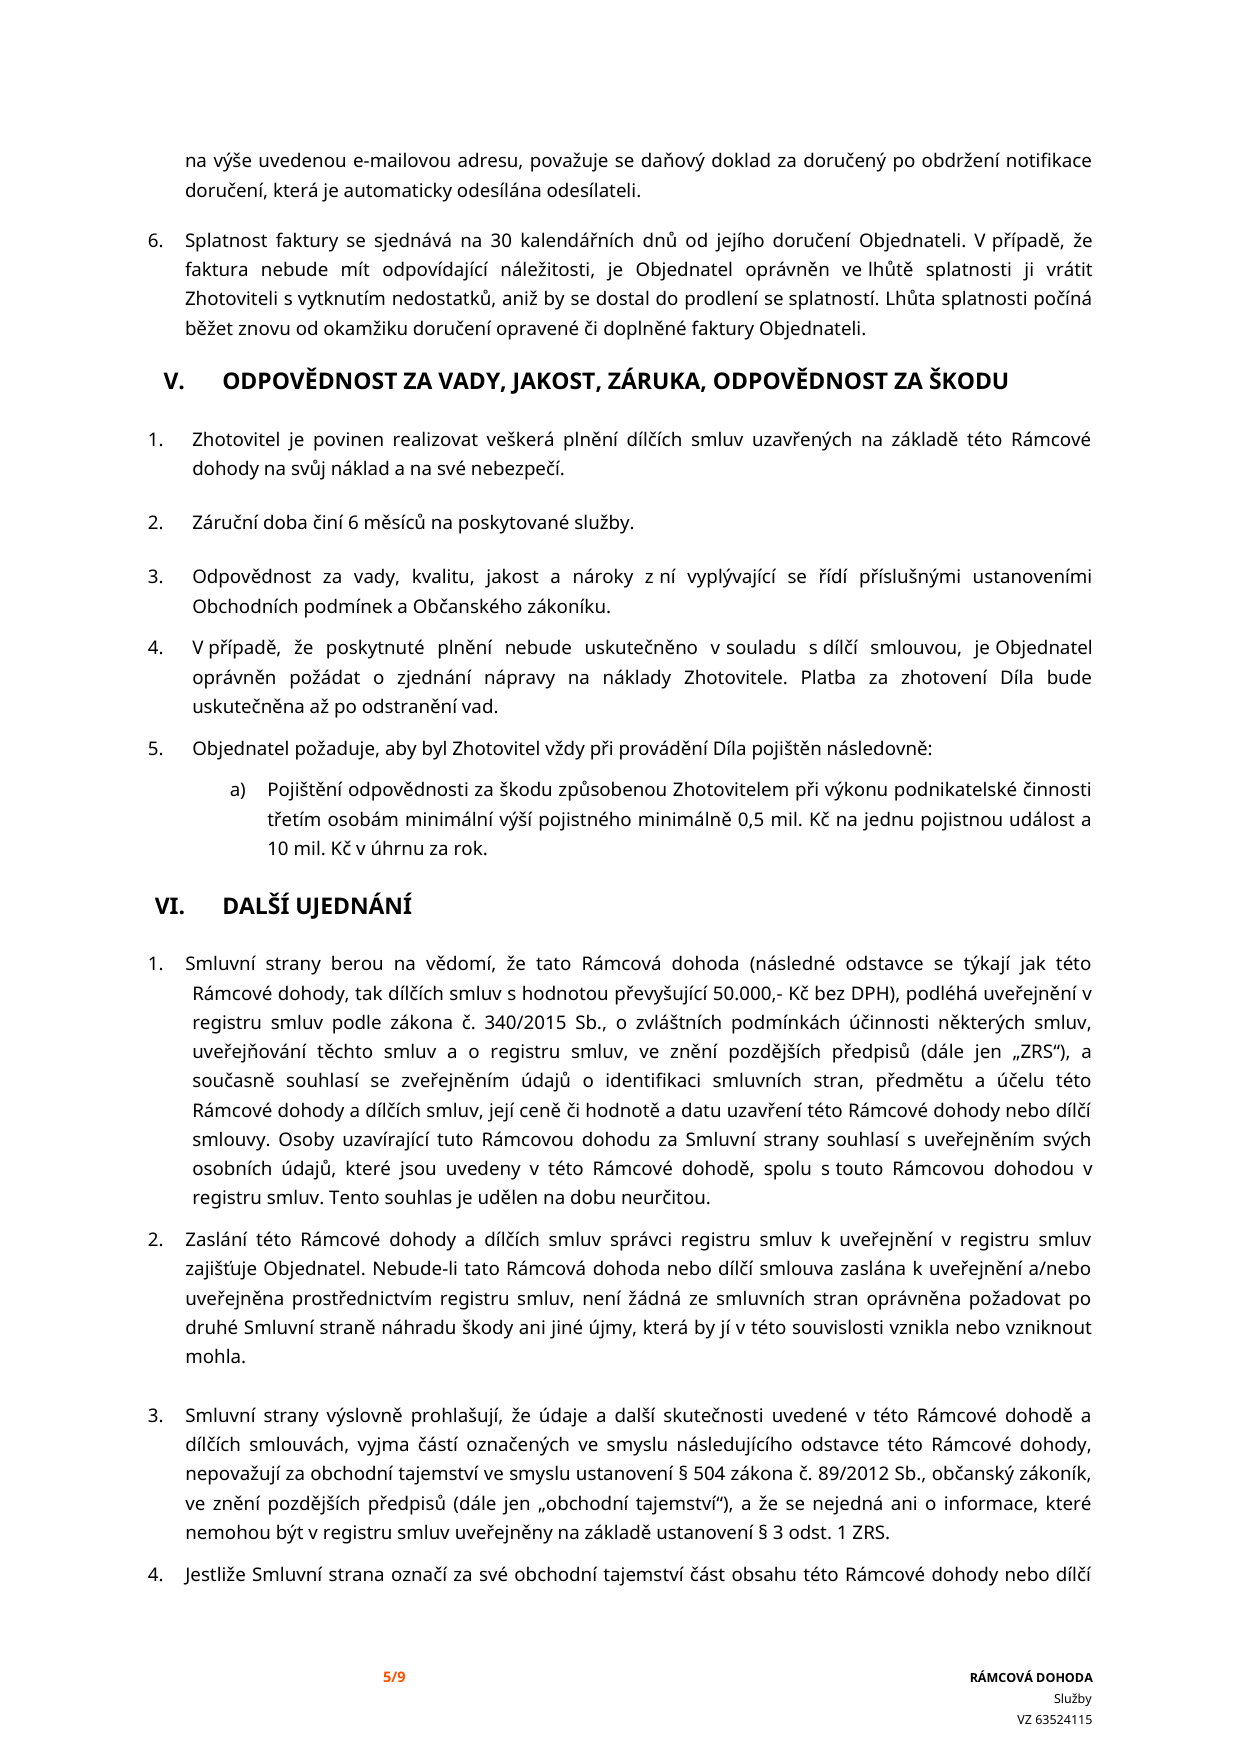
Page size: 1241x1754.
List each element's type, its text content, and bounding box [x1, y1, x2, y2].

list Odpovědnost za vady, kvalitu, jakost a nároky z ní vyplývající se řídí příslušnými ustanoveními Obchodních podmínek a Občanského zákoníku. [148, 564, 1093, 618]
list DALŠÍ UJEDNÁNÍ [185, 889, 1093, 921]
list Splatnost faktury se sjednává na 30 kalendářních dnů od jejího doručení Objednateli. V případě, že faktura nebude mít odpovídající náležitosti, je Objednatel oprávněn ve lhůtě splatnosti ji vrátit Zhotoviteli s vytknutím nedostatků, aniž by se dostal do prodlení se splatností. Lhůta splatnosti počíná běžet znovu od okamžiku doručení opravené či doplněné faktury Objednateli. [148, 227, 1093, 340]
list Smluvní strany výslovně prohlašují, že údaje a další skutečnosti uvedené v této Rámcové dohodě a dílčích smlouvách, vyjma částí označených ve smyslu následujícího odstavce této Rámcové dohody, nepovažují za obchodní tajemství ve smyslu ustanovení § 504 zákona č. 89/2012 Sb., občanský zákoník, ve znění pozdějších předpisů (dále jen „obchodní tajemství“), a že se nejedná ani o informace, které nemohou být v registru smluv uveřejněny na základě ustanovení § 3 odst. 1 ZRS. [148, 1402, 1093, 1545]
list Pojištění odpovědnosti za škodu způsobenou Zhotovitelem při výkonu podnikatelské činnosti třetím osobám minimální výší pojistného minimálně 0,5 mil. Kč na jednu pojistnou událost a 10 mil. Kč v úhrnu za rok. [229, 777, 1093, 861]
list Záruční doba činí 6 měsíců na poskytované služby. [148, 509, 1093, 535]
list ODPOVĚDNOST ZA VADY, JAKOST, ZÁRUKA, ODPOVĚDNOST ZA ŠKODU [185, 365, 1093, 396]
list Zaslání této Rámcové dohody a dílčích smluv správci registru smluv k uveřejnění v registru smluv zajišťuje Objednatel. Nebude-li tato Rámcová dohoda nebo dílčí smlouva zaslána k uveřejnění a/nebo uveřejněna prostřednictvím registru smluv, není žádná ze smluvních stran oprávněna požadovat po druhé Smluvní straně náhradu škody ani jiné újmy, která by jí v této souvislosti vznikla nebo vzniknout mohla. [148, 1226, 1093, 1369]
list Smluvní strany berou na vědomí, že tato Rámcová dohoda (následné odstavce se týkají jak této Rámcové dohody, tak dílčích smluv s hodnotou převyšující 50.000,- Kč bez DPH), podléhá uveřejnění v registru smluv podle zákona č. 340/2015 Sb., o zvláštních podmínkách účinnosti některých smluv, uveřejňování těchto smluv a o registru smluv, ve znění pozdějších předpisů (dále jen „ZRS“), a současně souhlasí se zveřejněním údajů o identifikaci smluvních stran, předmětu a účelu této Rámcové dohody a dílčích smluv, její ceně či hodnotě a datu uzavření této Rámcové dohody nebo dílčí smlouvy. Osoby uzavírající tuto Rámcovou dohodu za Smluvní strany souhlasí s uveřejněním svých osobních údajů, které jsou uvedeny v této Rámcové dohodě, spolu s touto Rámcovou dohodou v registru smluv. Tento souhlas je udělen na dobu neurčitou. [148, 951, 1093, 1210]
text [185, 148, 1093, 202]
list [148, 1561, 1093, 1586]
list Zhotovitel je povinen realizovat veškerá plnění dílčích smluv uzavřených na základě této Rámcové dohody na svůj náklad a na své nebezpečí. [148, 426, 1093, 481]
list V případě, že poskytnuté plnění nebude uskutečněno v souladu s dílčí smlouvou, je Objednatel oprávněn požádat o zjednání nápravy na náklady Zhotovitele. Platba za zhotovení Díla bude uskutečněna až po odstranění vad. [148, 635, 1093, 719]
list Objednatel požaduje, aby byl Zhotovitel vždy při provádění Díla pojištěn následovně: [148, 735, 1093, 761]
